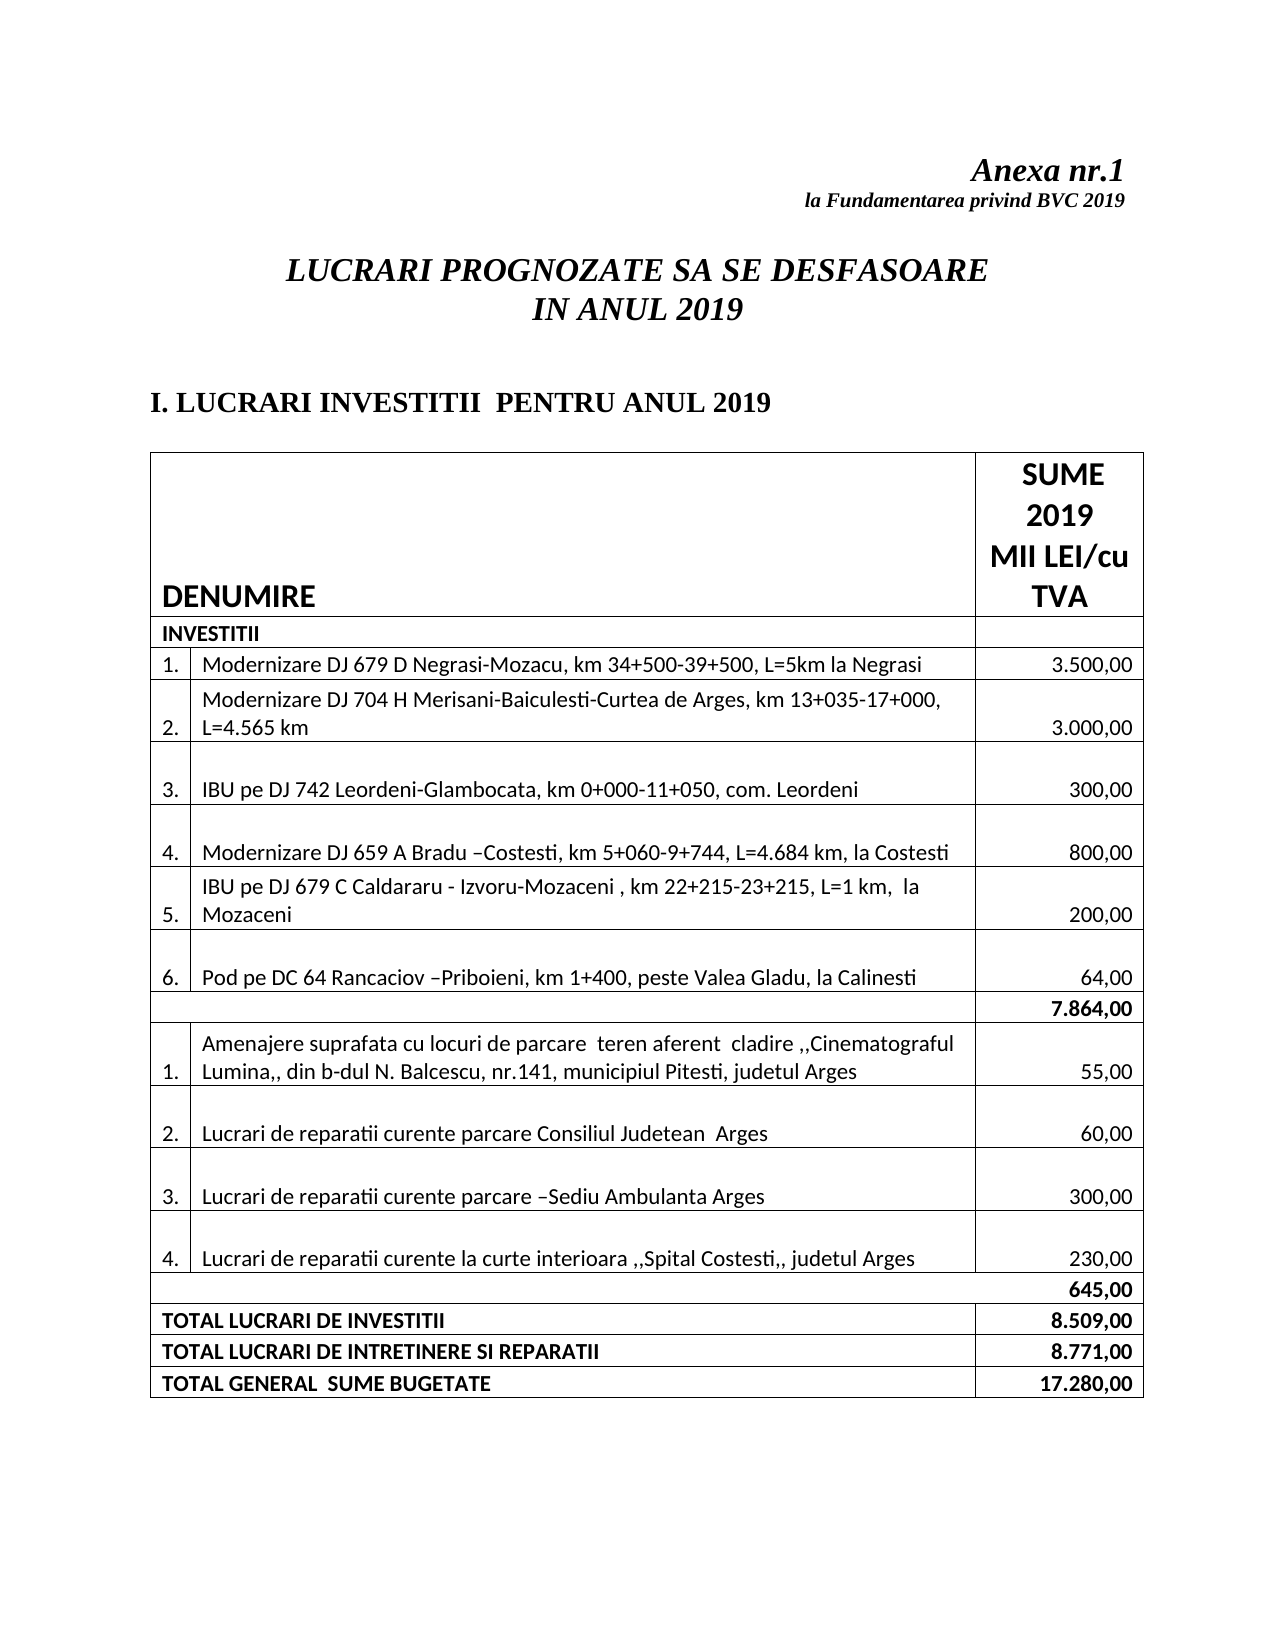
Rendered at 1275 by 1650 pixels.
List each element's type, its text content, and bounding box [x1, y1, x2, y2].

text I. LUCRARI INVESTITII PENTRU ANUL 2019 [150, 385, 1125, 418]
table_cell 8.509,00 [976, 1304, 1143, 1334]
table_cell 1. [151, 1023, 190, 1085]
table_cell 3. [151, 742, 190, 803]
table_cell 300,00 [976, 1148, 1143, 1210]
table_cell Lucrari de reparatii curente parcare Consiliul Judetean Arges [191, 1086, 975, 1147]
table_cell 4. [151, 805, 190, 866]
table_cell 800,00 [976, 805, 1143, 866]
table_cell Modernizare DJ 704 H Merisani-Baiculesti-Curtea de Arges, km 13+035-17+000, L=4.565 km [191, 680, 975, 741]
text la Fundamentarea privind BVC 2019 [150, 188, 1125, 212]
text Anexa nr.1 [150, 150, 1125, 188]
table_cell 64,00 [976, 930, 1143, 991]
table_cell INVESTITII [151, 617, 975, 647]
table_cell Modernizare DJ 679 D Negrasi-Mozacu, km 34+500-39+500, L=5km la Negrasi [191, 648, 975, 678]
table_cell 7.864,00 [976, 992, 1143, 1022]
table_cell 17.280,00 [976, 1367, 1143, 1397]
table_cell 200,00 [976, 867, 1143, 928]
table_cell 60,00 [976, 1086, 1143, 1147]
table_cell Lucrari de reparatii curente la curte interioara ,,Spital Costesti,, judetul Arges [191, 1211, 975, 1272]
table_cell IBU pe DJ 679 C Caldararu - Izvoru-Mozaceni , km 22+215-23+215, L=1 km, la Mozaceni [191, 867, 975, 928]
table_cell 6. [151, 930, 190, 991]
table_cell Lucrari de reparatii curente parcare –Sediu Ambulanta Arges [191, 1148, 975, 1210]
table_cell TOTAL LUCRARI DE INVESTITII [151, 1304, 975, 1334]
table_cell Pod pe DC 64 Rancaciov –Priboieni, km 1+400, peste Valea Gladu, la Calinesti [191, 930, 975, 991]
table_header DENUMIRE [151, 453, 975, 616]
table_cell TOTAL LUCRARI DE INTRETINERE SI REPARATII [151, 1335, 975, 1366]
table_cell 300,00 [976, 742, 1143, 803]
table_cell 3. [151, 1148, 190, 1210]
table_cell 55,00 [976, 1023, 1143, 1085]
table_cell TOTAL GENERAL SUME BUGETATE [151, 1367, 975, 1397]
table_cell IBU pe DJ 742 Leordeni-Glambocata, km 0+000-11+050, com. Leordeni [191, 742, 975, 803]
table_cell 3.500,00 [976, 648, 1143, 678]
table_cell 230,00 [976, 1211, 1143, 1272]
table_cell [976, 617, 1143, 647]
table_cell 2. [151, 680, 190, 741]
table_header SUME 2019 MII LEI/cu TVA [976, 453, 1143, 616]
table_cell 645,00 [151, 1273, 1143, 1303]
table_cell [151, 992, 975, 1022]
text IN ANUL 2019 [150, 289, 1125, 327]
table_cell Amenajere suprafata cu locuri de parcare teren aferent cladire ,,Cinematograful Lumina,, din b-dul N. Balcescu, nr.141, municipiul Pitesti, judetul Arges [191, 1023, 975, 1085]
table_cell Modernizare DJ 659 A Bradu –Costesti, km 5+060-9+744, L=4.684 km, la Costesti [191, 805, 975, 866]
table_cell 2. [151, 1086, 190, 1147]
text LUCRARI PROGNOZATE SA SE DESFASOARE [150, 251, 1125, 289]
table_cell 5. [151, 867, 190, 928]
table_cell 3.000,00 [976, 680, 1143, 741]
table_cell 4. [151, 1211, 190, 1272]
table_cell 8.771,00 [976, 1335, 1143, 1366]
table_cell 1. [151, 648, 190, 678]
